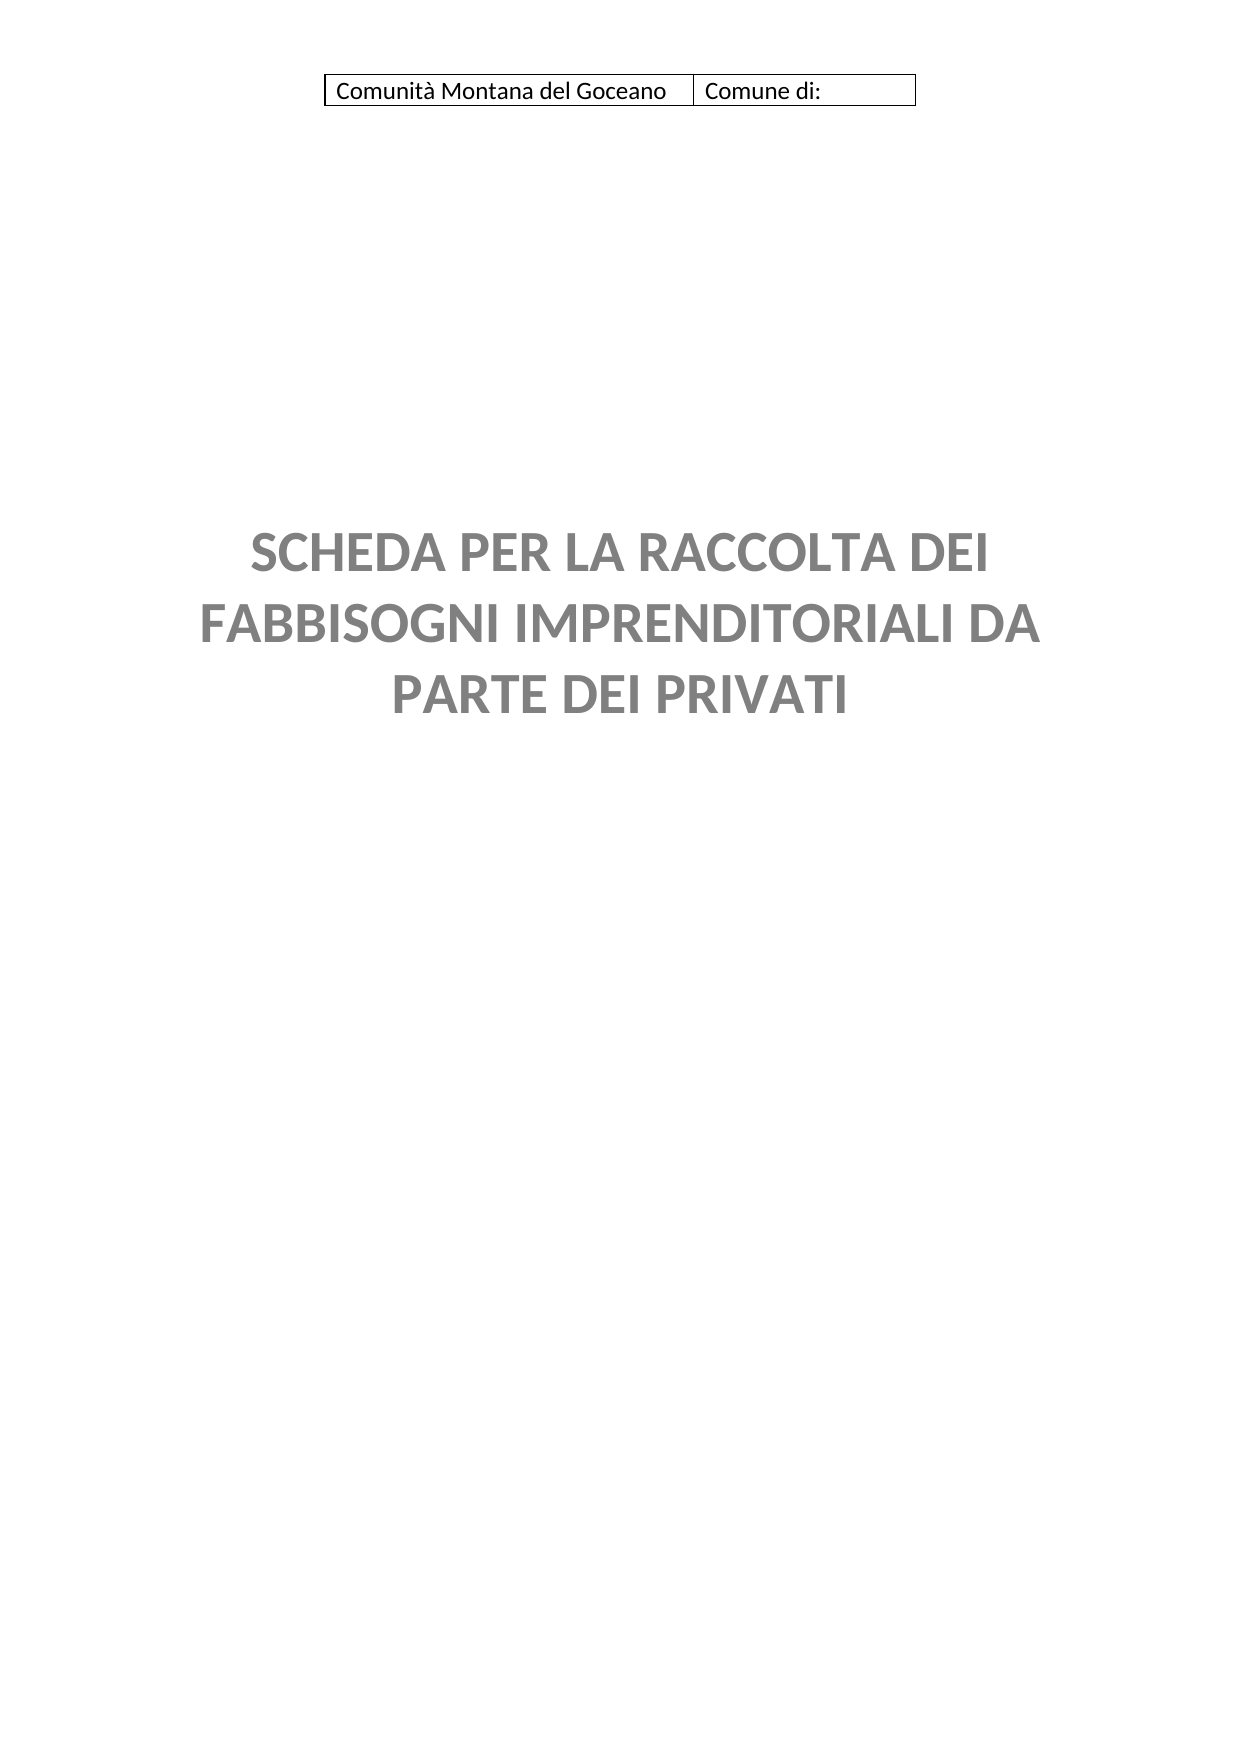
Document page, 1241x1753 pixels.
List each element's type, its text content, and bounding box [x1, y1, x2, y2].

text SCHEDA PER LA RACCOLTA DEI FABBISOGNI IMPRENDITORIALI DA PARTE DEI PRIVATI [118, 514, 1122, 728]
